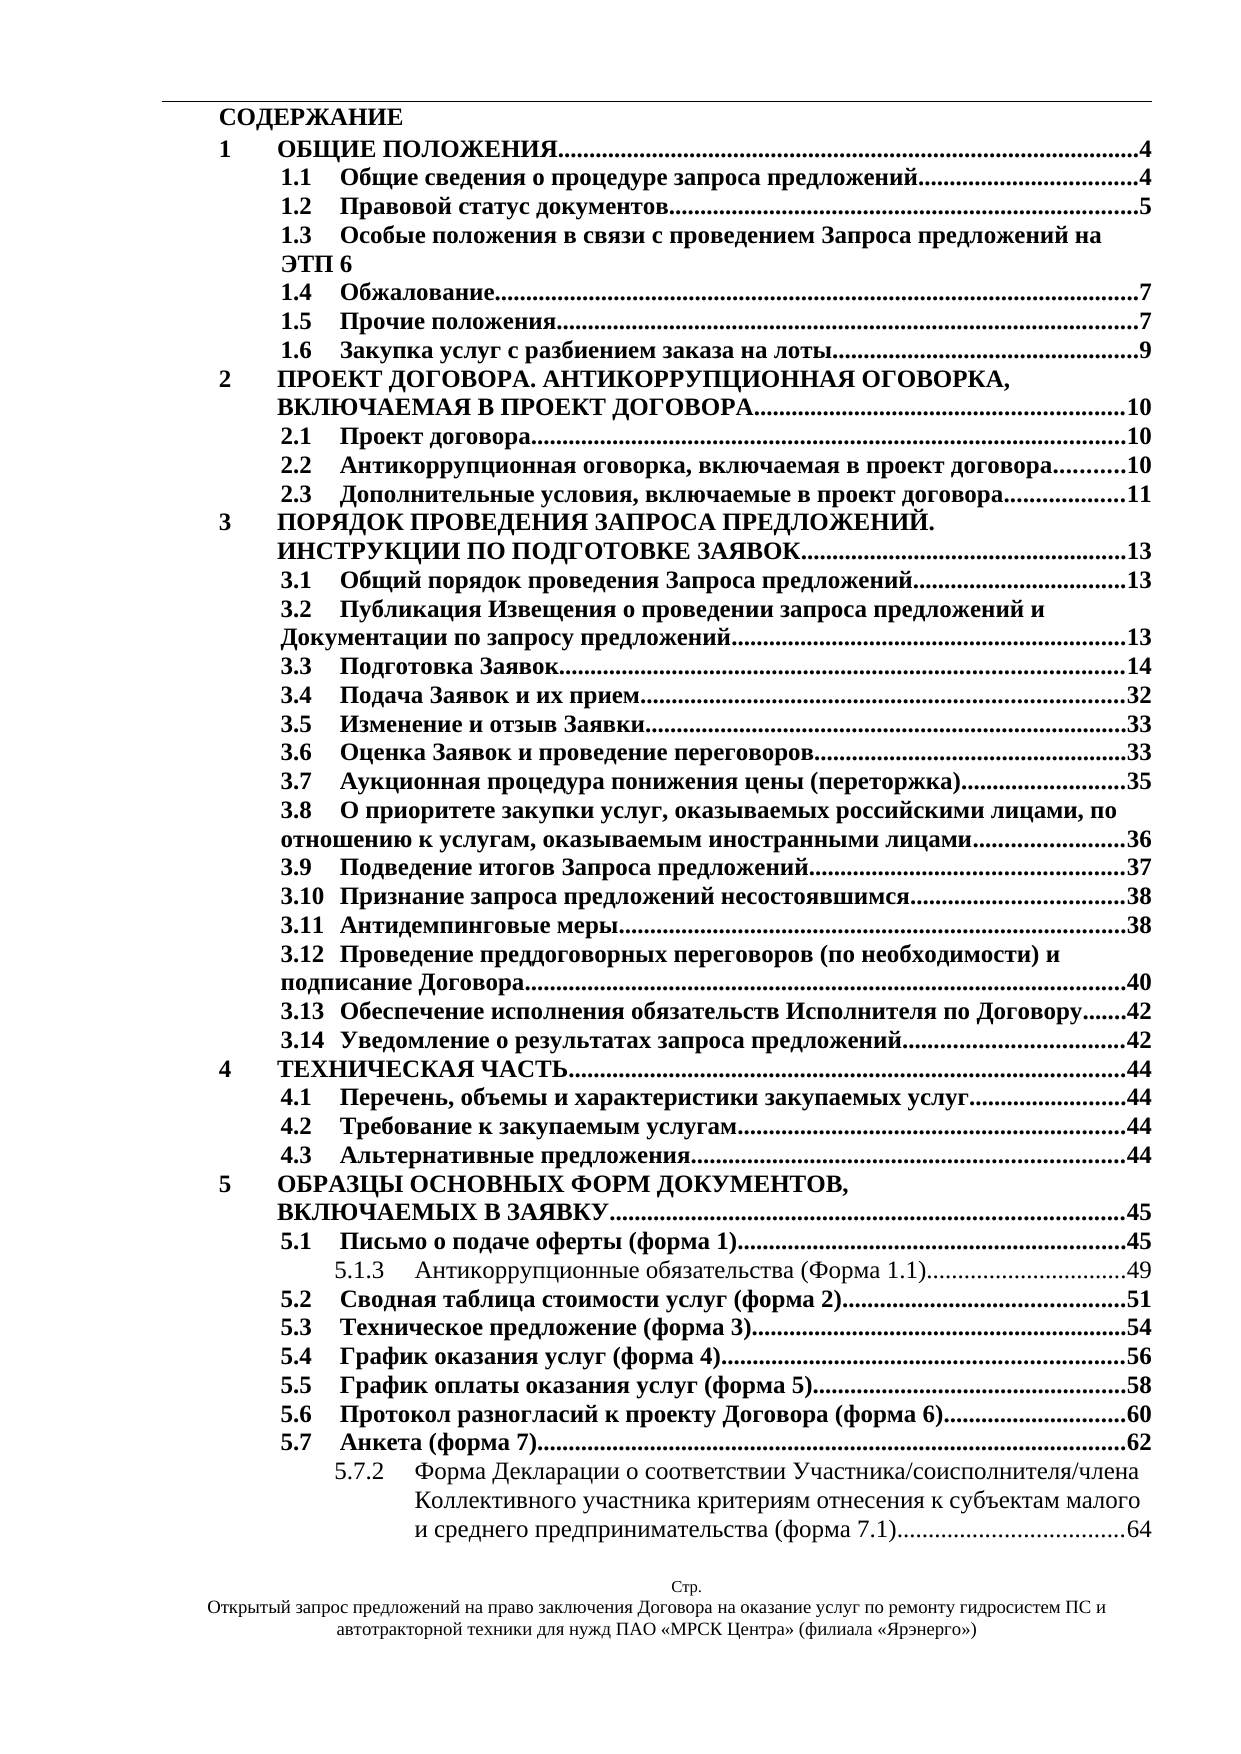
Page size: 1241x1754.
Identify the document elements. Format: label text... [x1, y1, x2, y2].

text 5 Образцы основных форм документов, включаемых в Заявку 45 [218, 1169, 1033, 1226]
text 2.3 Дополнительные условия, включаемые в проект договора 11 [280, 479, 1133, 507]
text 1.2 Правовой статус документов 5 [280, 191, 1133, 220]
text 3.9 Подведение итогов Запроса предложений 37 [280, 852, 1133, 881]
text 5.1.3 Антикоррупционные обязательства (Форма 1.1). 49 [334, 1255, 1144, 1284]
text 5.4 График оказания услуг (форма 4) 56 [280, 1341, 1133, 1370]
text 4 Техническая часть 44 [218, 1054, 1033, 1082]
text 1.5 Прочие положения 7 [280, 306, 1133, 335]
text 3.7 Аукционная процедура понижения цены (переторжка) 35 [280, 766, 1133, 795]
text 5.1 Письмо о подаче оферты (форма 1) 45 [280, 1226, 1133, 1255]
text 5.5 График оплаты оказания услуг (форма 5) 58 [280, 1370, 1133, 1399]
text 3 Порядок проведения Запроса предложений. Инструкции по подготовке Заявок 13 [218, 507, 1033, 565]
text 2.1 Проект договора 10 [280, 421, 1133, 450]
text 3.10 Признание запроса предложений несостоявшимся 38 [280, 881, 1133, 910]
text 3.4 Подача Заявок и их прием 32 [280, 680, 1133, 709]
text 4.2 Требование к закупаемым услугам 44 [280, 1111, 1133, 1140]
text 5.7.2 Форма Декларации о соответствии Участника/соисполнителя/члена Коллективного участника критериям отнесения к субъектам малого и среднего предпринимательства (форма 7.1) 64 [334, 1456, 1144, 1542]
text 3.1 Общий порядок проведения Запроса предложений 13 [280, 565, 1133, 594]
text СОДЕРЖАНИЕ [218, 102, 938, 131]
text 1.1 Общие сведения о процедуре запроса предложений 4 [280, 162, 1133, 191]
text 4.3 Альтернативные предложения 44 [280, 1140, 1133, 1169]
text 1 Общие положения 4 [218, 134, 1033, 162]
text 5.7 Анкета (форма 7) 62 [280, 1427, 1133, 1456]
text 5.2 Сводная таблица стоимости услуг (форма 2) 51 [280, 1284, 1133, 1312]
text 3.2 Публикация Извещения о проведении запроса предложений и Документации по запросу предложений 13 [280, 594, 1133, 651]
text 3.11 Антидемпинговые меры 38 [280, 910, 1133, 939]
text 3.13 Обеспечение исполнения обязательств Исполнителя по Договору 42 [280, 996, 1133, 1025]
text 2 Проект Договора. Антикоррупционная оговорка, включаемая в проект договора 10 [218, 364, 1033, 421]
text 1.6 Закупка услуг с разбиением заказа на лоты 9 [280, 335, 1133, 364]
text 3.3 Подготовка Заявок 14 [280, 651, 1133, 680]
text 5.6 Протокол разногласий к проекту Договора (форма 6) 60 [280, 1399, 1133, 1427]
text 1.4 Обжалование 7 [280, 277, 1133, 306]
text 5.3 Техническое предложение (форма 3) 54 [280, 1312, 1133, 1341]
text 3.14 Уведомление о результатах запроса предложений 42 [280, 1025, 1133, 1054]
text 3.12 Проведение преддоговорных переговоров (по необходимости) и подписание Договора 40 [280, 939, 1133, 996]
text 3.8 О приоритете закупки услуг, оказываемых российскими лицами, по отношению к услугам, оказываемым иностранными лицами 36 [280, 795, 1133, 852]
text 3.5 Изменение и отзыв Заявки 33 [280, 709, 1133, 737]
text 1.3 Особые положения в связи с проведением Запроса предложений на ЭТП 6 [280, 220, 1133, 277]
text 2.2 Антикоррупционная оговорка, включаемая в проект договора 10 [280, 450, 1133, 479]
text 4.1 Перечень, объемы и характеристики закупаемых услуг 44 [280, 1082, 1133, 1111]
text 3.6 Оценка Заявок и проведение переговоров 33 [280, 737, 1133, 766]
